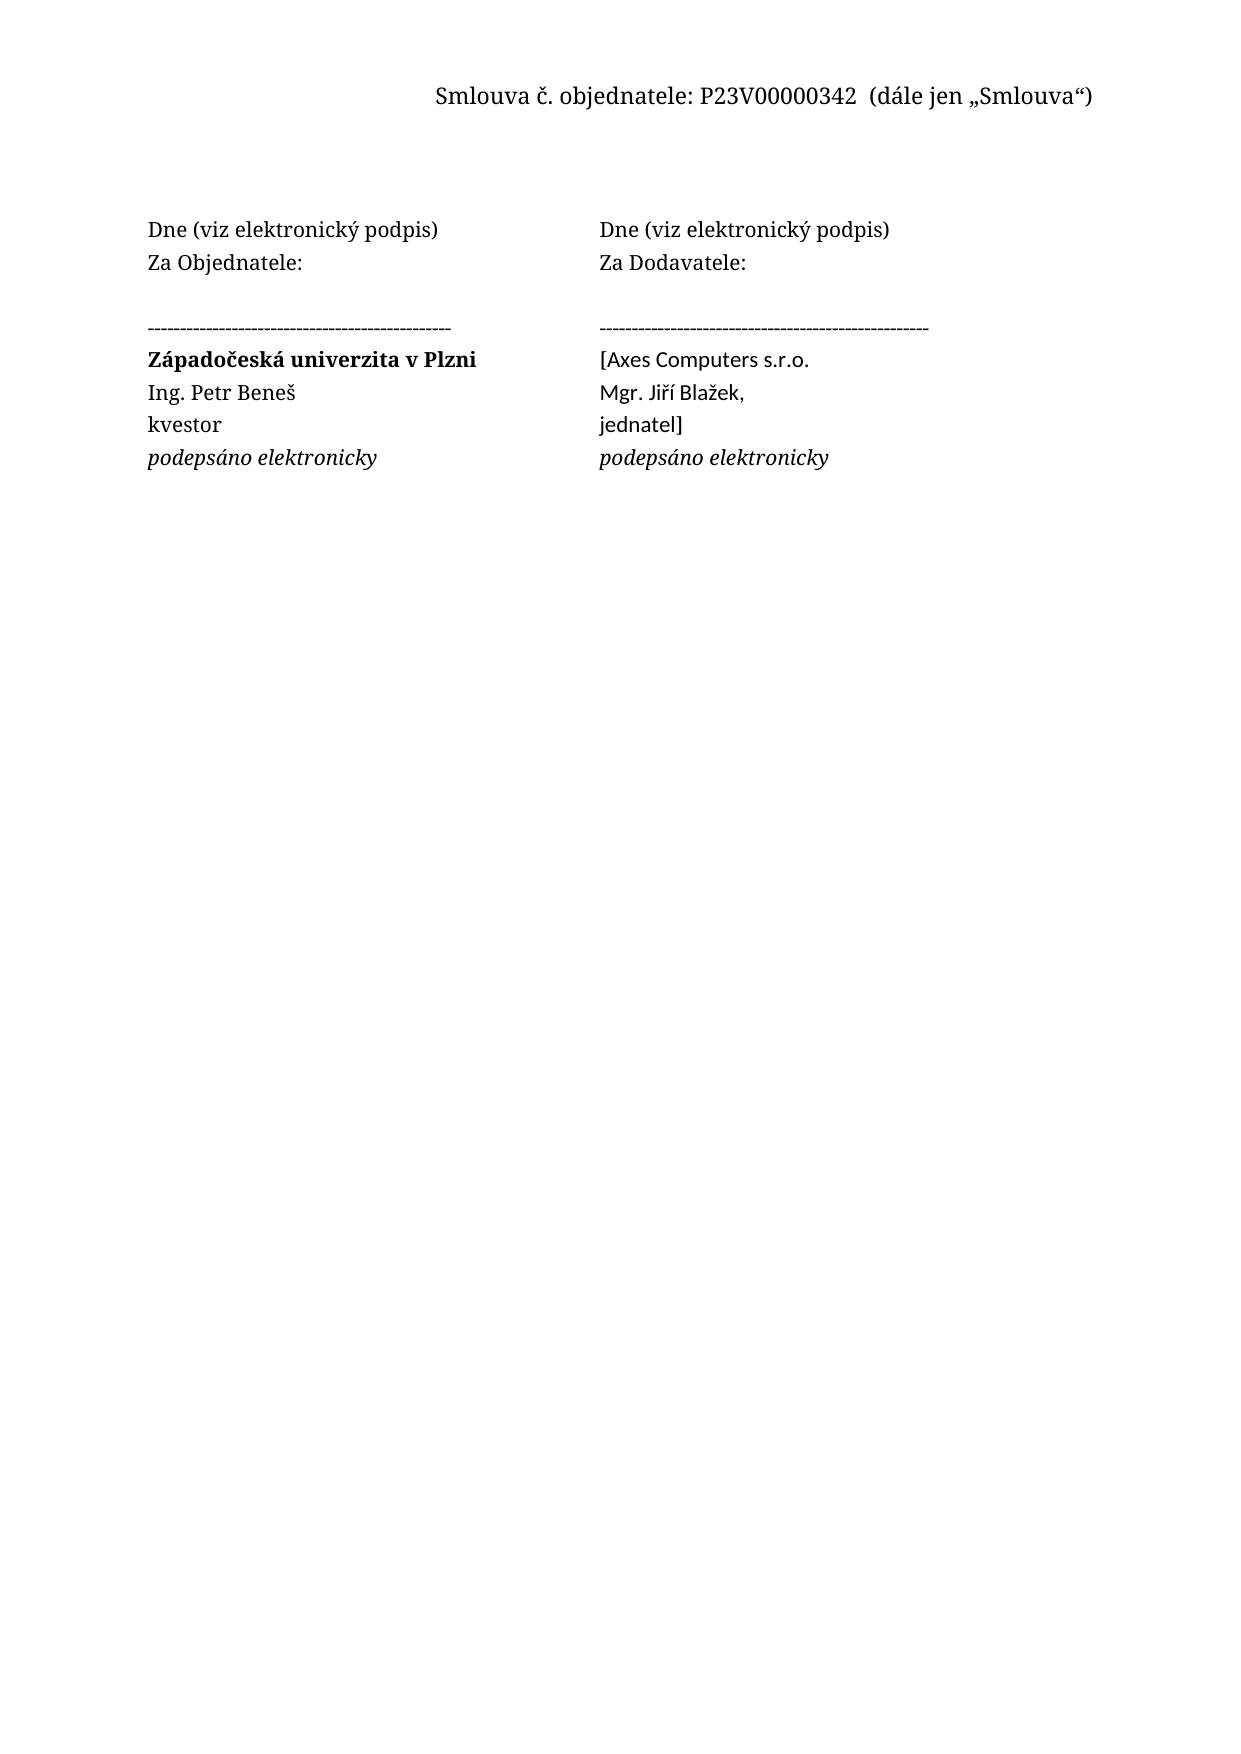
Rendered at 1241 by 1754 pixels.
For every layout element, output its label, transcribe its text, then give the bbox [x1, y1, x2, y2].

table_header Dne (viz elektronický podpis) Za Objednatele: ----------------------------------------------- Západočeská univerzita v Plzni Ing. Petr Beneš kvestor podepsáno elektronicky [136, 215, 588, 476]
table_header Dne (viz elektronický podpis) Za Dodavatele: --------------------------------------------------- [Axes Computers s.r.o. Mgr. Jiří Blažek, jednatel] podepsáno elektronicky [588, 215, 1040, 476]
